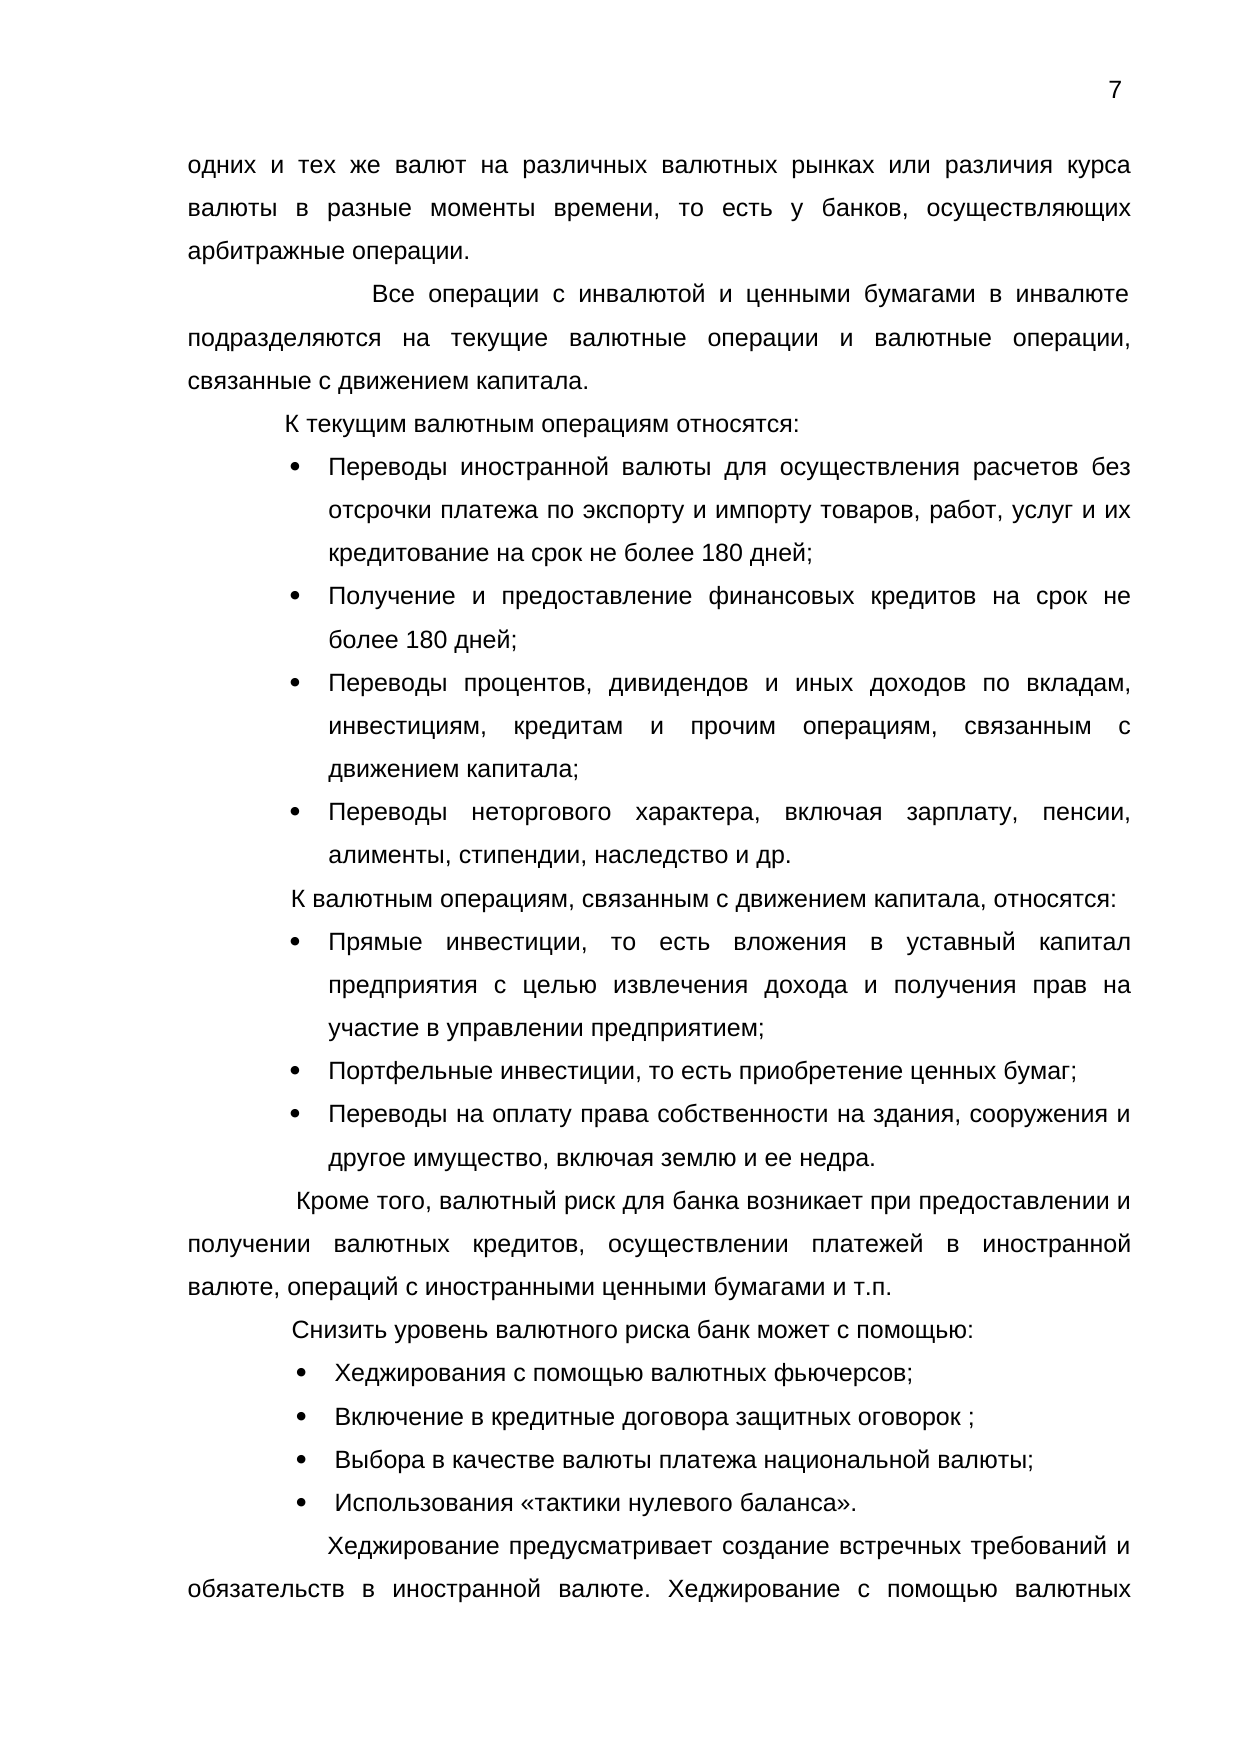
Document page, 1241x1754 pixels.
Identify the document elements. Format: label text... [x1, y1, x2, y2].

text К валютным операциям, связанным с движением капитала, относятся: [291, 883, 1132, 912]
list Переводы иностранной валюты для осуществления расчетов без отсрочки платежа по экспорту и импорту товаров, работ, услуг и их кредитование на срок не более 180 дней; [291, 452, 1132, 567]
list Переводы на оплату права собственности на здания, сооружения и другое имущество, включая землю и ее недра. [291, 1099, 1132, 1171]
list Хеджирования с помощью валютных фьючерсов; [297, 1358, 1132, 1387]
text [187, 1531, 1132, 1603]
text Кроме того, валютный риск для банка возникает при предоставлении и получении валютных кредитов, осуществлении платежей в иностранной валюте, операций с иностранными ценными бумагами и т.п. [187, 1186, 1132, 1301]
text Снизить уровень валютного риска банк может с помощью: [187, 1315, 1132, 1344]
list Прямые инвестиции, то есть вложения в уставный капитал предприятия с целью извлечения дохода и получения прав на участие в управлении предприятием; [291, 927, 1132, 1042]
text К текущим валютным операциям относятся: [187, 409, 1132, 437]
list Портфельные инвестиции, то есть приобретение ценных бумаг; [291, 1056, 1132, 1085]
list Включение в кредитные договора защитных оговорок ; [297, 1401, 1132, 1430]
list Получение и предоставление финансовых кредитов на срок не более 180 дней; [291, 581, 1132, 653]
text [187, 150, 1132, 265]
text Все операции с инвалютой и ценными бумагами в инвалюте подразделяются на текущие валютные операции и валютные операции, связанные с движением капитала. [187, 279, 1132, 394]
list Использования «тактики нулевого баланса». [297, 1488, 1132, 1517]
list Выбора в качестве валюты платежа национальной валюты; [297, 1445, 1132, 1473]
list Переводы неторгового характера, включая зарплату, пенсии, алименты, стипендии, наследство и др. [291, 797, 1132, 869]
list Переводы процентов, дивидендов и иных доходов по вкладам, инвестициям, кредитам и прочим операциям, связанным с движением капитала; [291, 668, 1132, 783]
